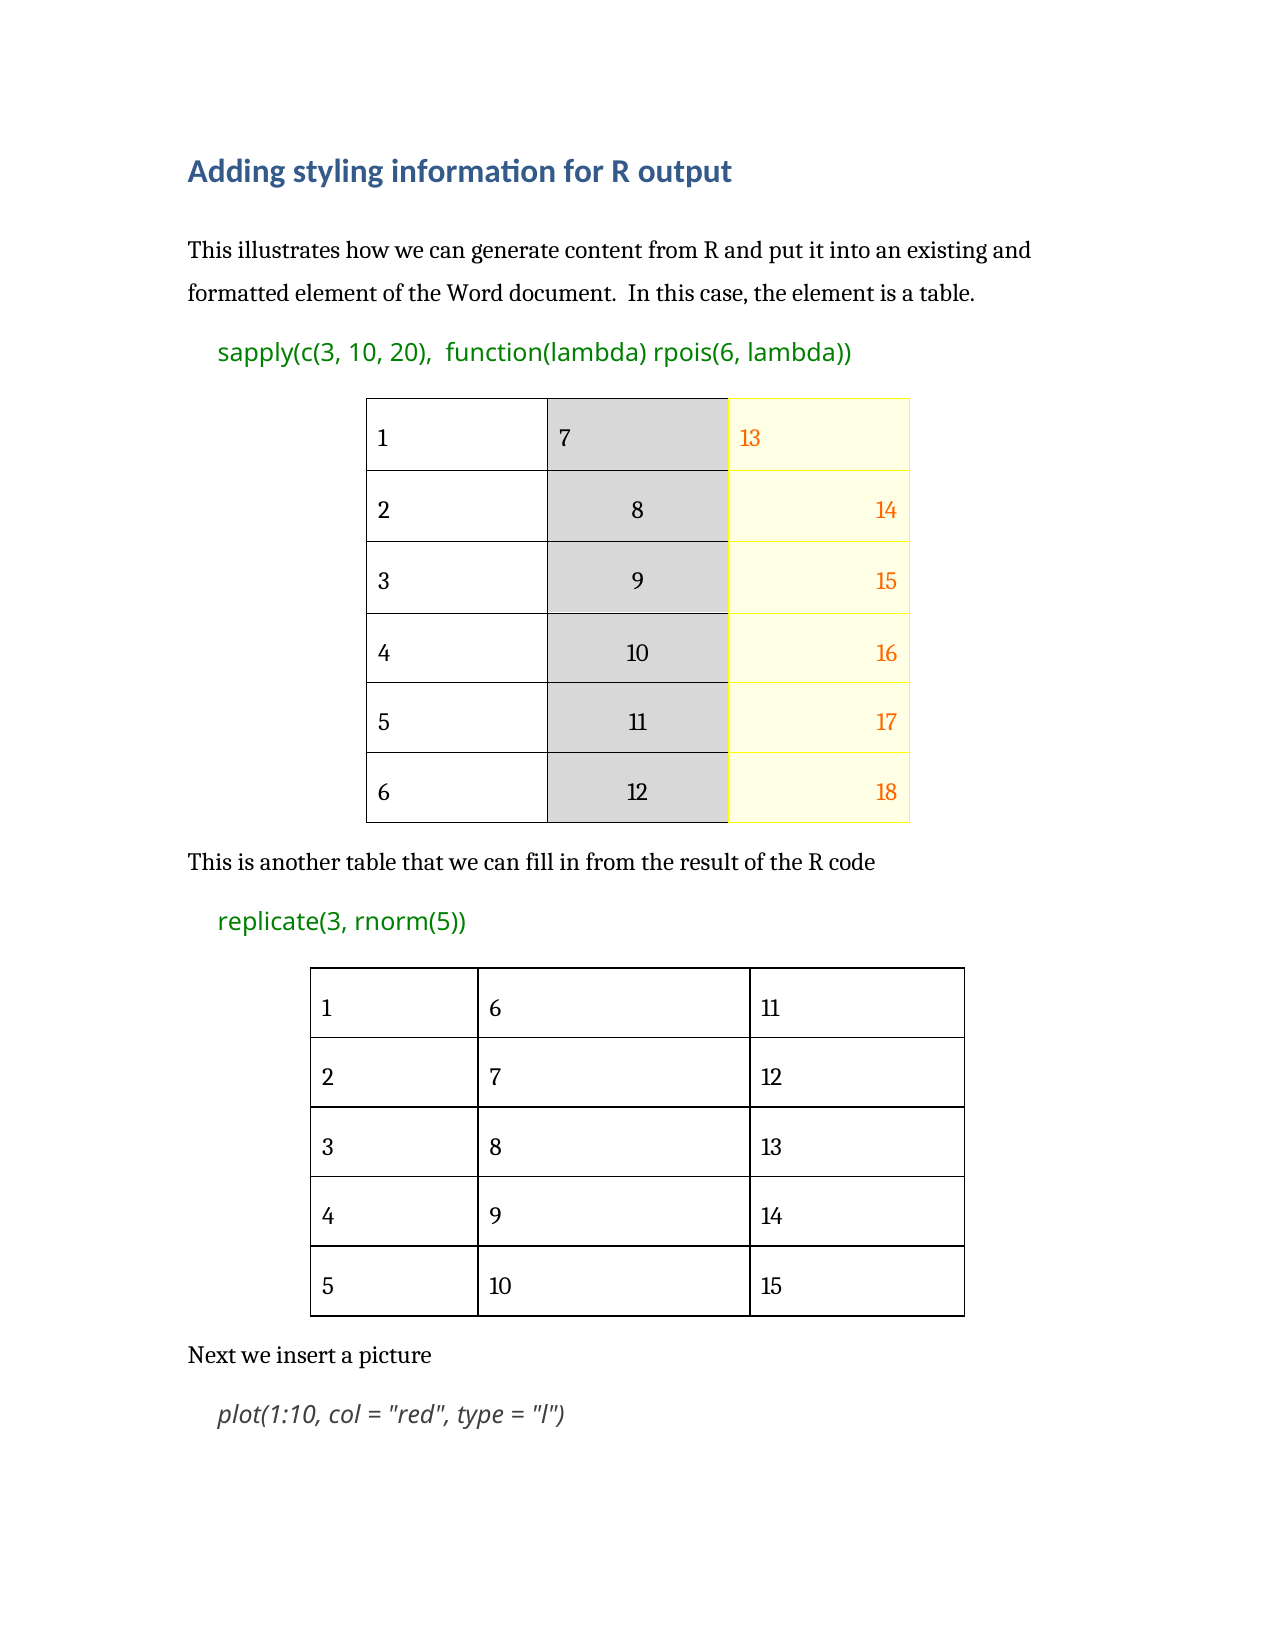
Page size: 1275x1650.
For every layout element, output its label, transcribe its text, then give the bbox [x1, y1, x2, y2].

table_cell 14 [729, 471, 909, 541]
table_cell 3 [367, 542, 547, 612]
table_header 13 [729, 399, 909, 470]
text replicate(3, rnorm(5)) [217, 903, 1087, 937]
table_header 11 [751, 969, 964, 1037]
table_cell 17 [729, 683, 909, 752]
table_cell 4 [367, 614, 547, 682]
text Next we insert a picture [187, 1341, 1087, 1370]
table_cell 15 [751, 1247, 964, 1315]
table_cell 2 [367, 471, 547, 541]
table_cell 6 [367, 753, 547, 822]
table_header 1 [311, 969, 477, 1037]
table_cell 12 [548, 753, 728, 822]
table_cell 10 [479, 1247, 749, 1315]
table_cell 15 [729, 542, 909, 612]
table_cell 9 [548, 542, 728, 612]
text This is another table that we can fill in from the result of the R code [187, 848, 1087, 877]
table_cell 10 [548, 614, 728, 682]
table_cell 12 [751, 1038, 964, 1106]
table_cell 2 [311, 1038, 477, 1106]
table_cell 5 [367, 683, 547, 752]
table_header 6 [479, 969, 749, 1037]
table_cell 3 [311, 1108, 477, 1176]
table_cell 13 [751, 1108, 964, 1176]
table_header 7 [548, 399, 728, 470]
text This illustrates how we can generate content from R and put it into an existing and formatted element of the Word document. In this case, the element is a table. [187, 236, 1087, 308]
table_cell 11 [548, 683, 728, 752]
table_cell 7 [479, 1038, 749, 1106]
table_cell 8 [548, 471, 728, 541]
text plot(1:10, col = "red", type = "l") [217, 1397, 1087, 1431]
table_cell 9 [479, 1177, 749, 1245]
text sapply(c(3, 10, 20), function(lambda) rpois(6, lambda)) [217, 335, 1087, 369]
table_cell 14 [751, 1177, 964, 1245]
table_cell 16 [729, 614, 909, 682]
table_cell 4 [311, 1177, 477, 1245]
subtitle Adding styling information for R output [187, 150, 1087, 191]
table_cell 5 [311, 1247, 477, 1315]
table_header 1 [367, 399, 547, 470]
table_cell 18 [729, 753, 909, 822]
table_cell 8 [479, 1108, 749, 1176]
